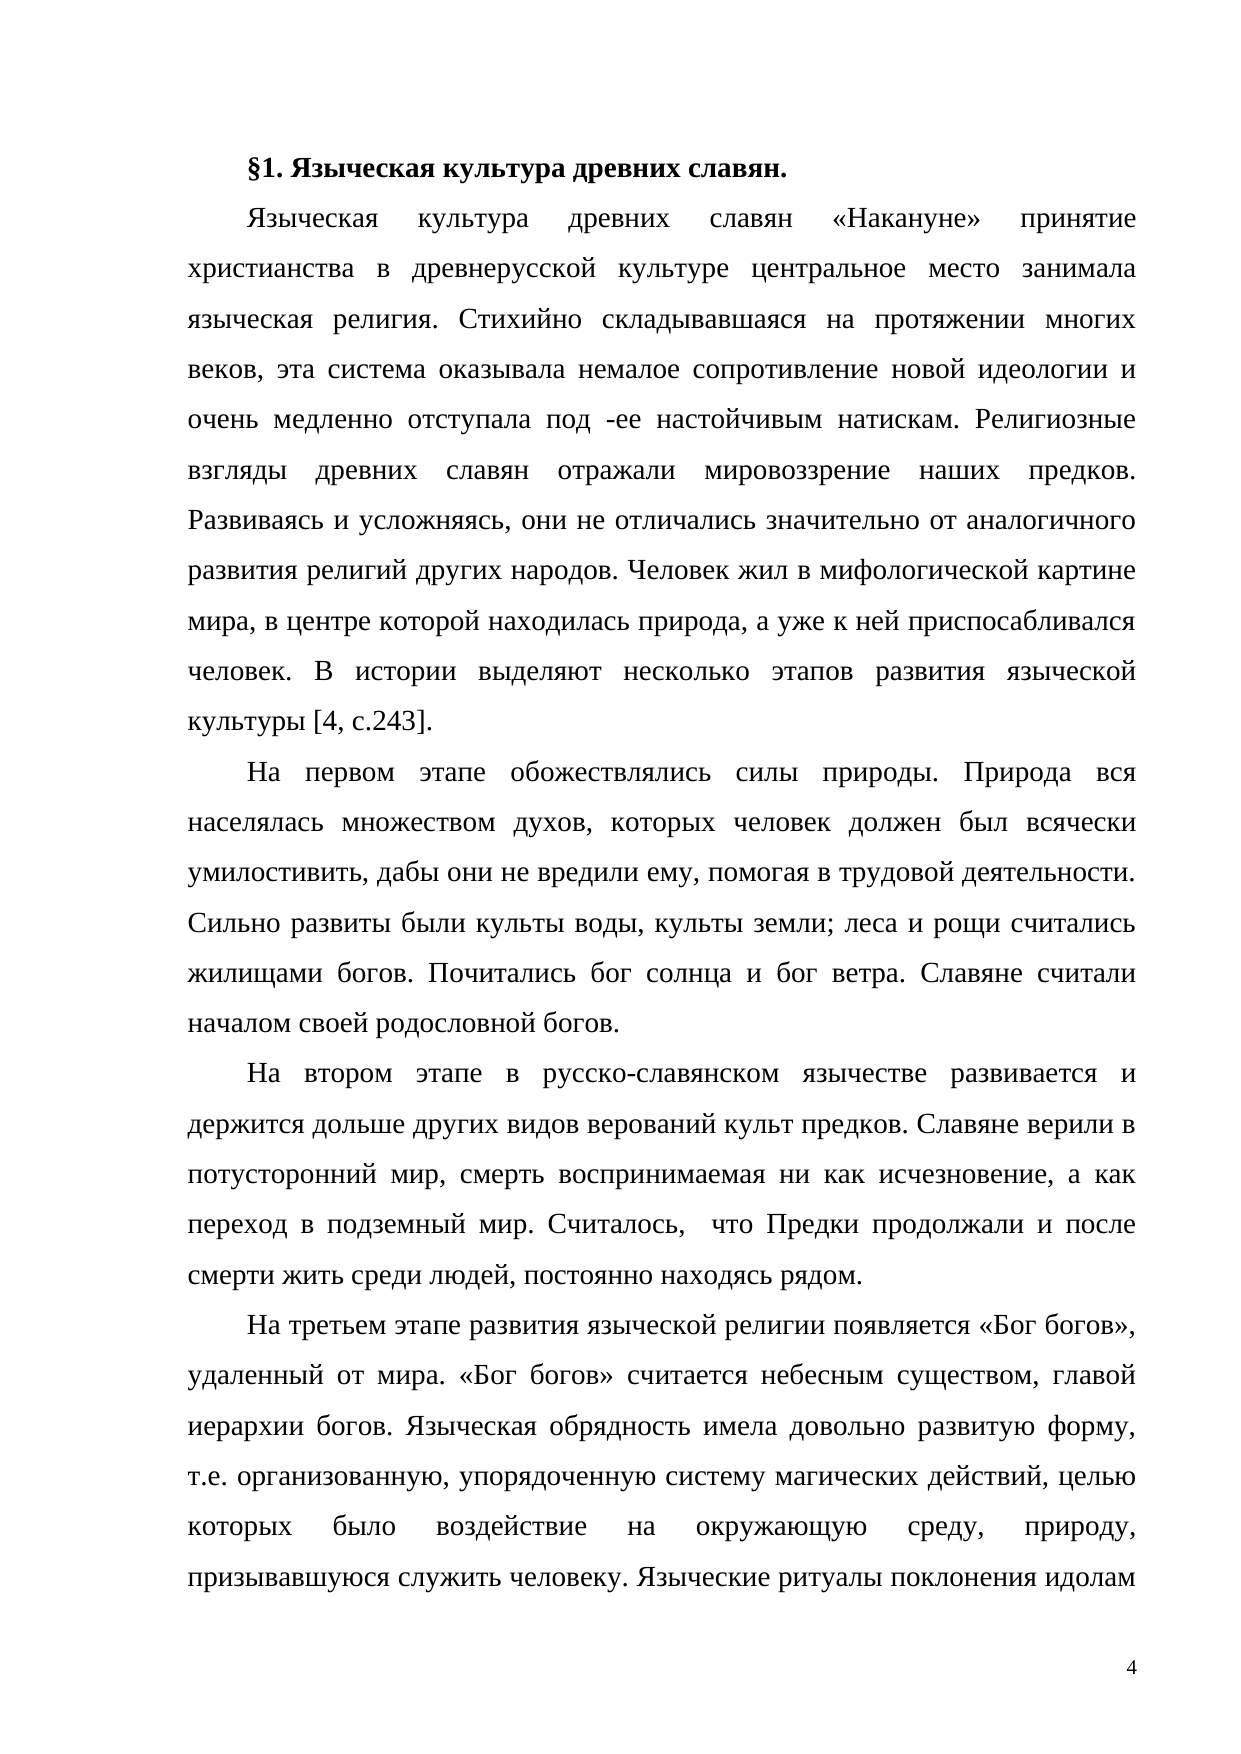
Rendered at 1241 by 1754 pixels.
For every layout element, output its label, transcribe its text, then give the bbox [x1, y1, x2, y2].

text §1. Языческая культура древних славян. [187, 150, 1137, 183]
text Языческая культура древних славян «Накануне» принятие христианства в древнерусской культуре центральное место занимала языческая религия. Стихийно складывавшаяся на протяжении многих веков, эта система оказывала немалое сопротивление новой идеологии и очень медленно отступала под -ее настойчивым натискам. Религиозные взгляды древних славян отражали мировоззрение наших предков. Развиваясь и усложняясь, они не отличались значительно от аналогичного развития религий других народов. Человек жил в мифологической картине мира, в центре которой находилась природа, а уже к ней приспосабливался человек. В истории выделяют несколько этапов развития языческой культуры [4, с.243]. [187, 200, 1137, 737]
text На первом этапе обожествлялись силы природы. Природа вся населялась множеством духов, которых человек должен был всячески умилостивить, дабы они не вредили ему, помогая в трудовой деятельности. Сильно развиты были культы воды, культы земли; леса и рощи считались жилищами богов. Почитались бог солнца и бог ветра. Славяне считали началом своей родословной богов. [187, 754, 1137, 1039]
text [187, 1307, 1137, 1592]
text На втором этапе в русско-славянском язычестве развивается и держится дольше других видов верований культ предков. Славяне верили в потусторонний мир, смерть воспринимаемая ни как исчезновение, а как переход в подземный мир. Считалось, что Предки продолжали и после смерти жить среди людей, постоянно находясь рядом. [187, 1056, 1137, 1290]
